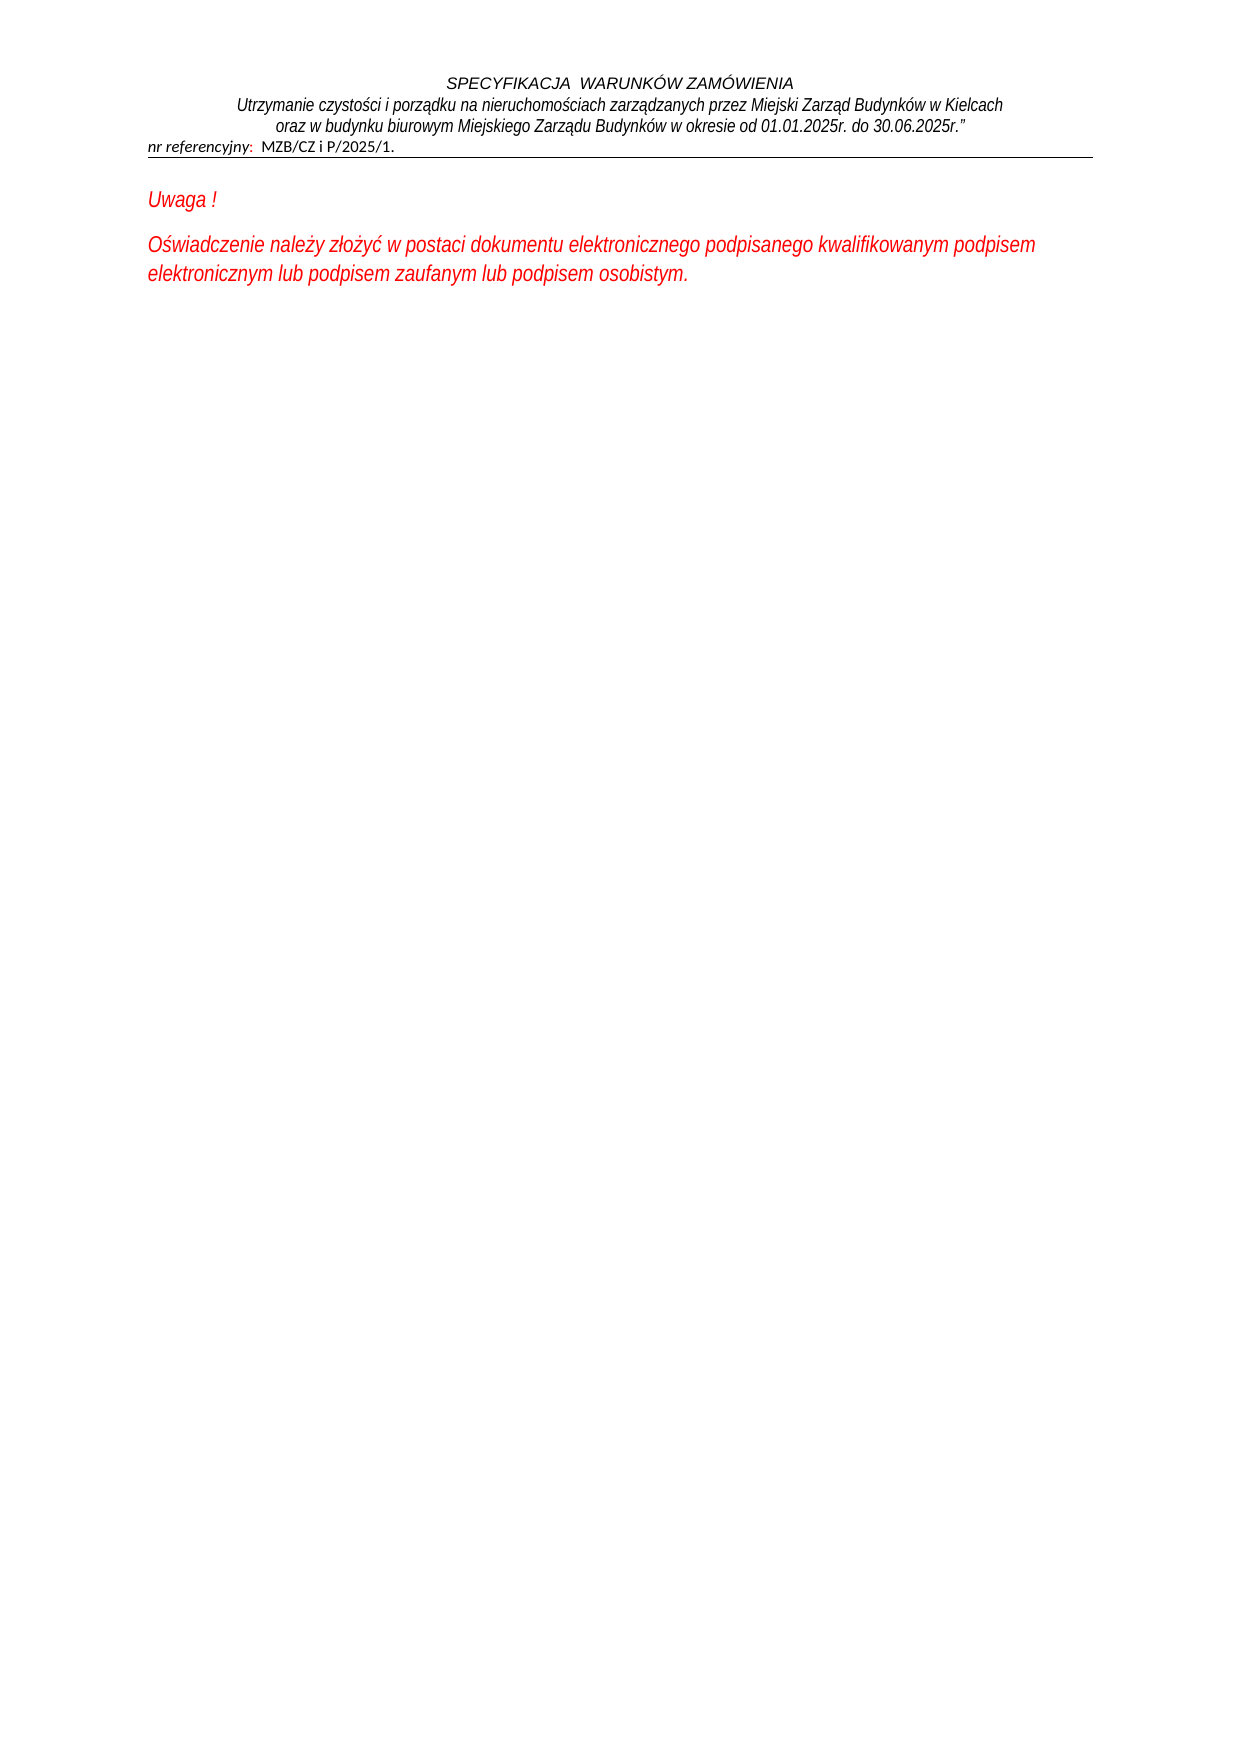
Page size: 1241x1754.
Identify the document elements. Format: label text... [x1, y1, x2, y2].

text Oświadczenie należy złożyć w postaci dokumentu elektronicznego podpisanego kwalifikowanym podpisem elektronicznym lub podpisem zaufanym lub podpisem osobistym. [148, 231, 1093, 286]
text Uwaga ! [148, 186, 1093, 212]
